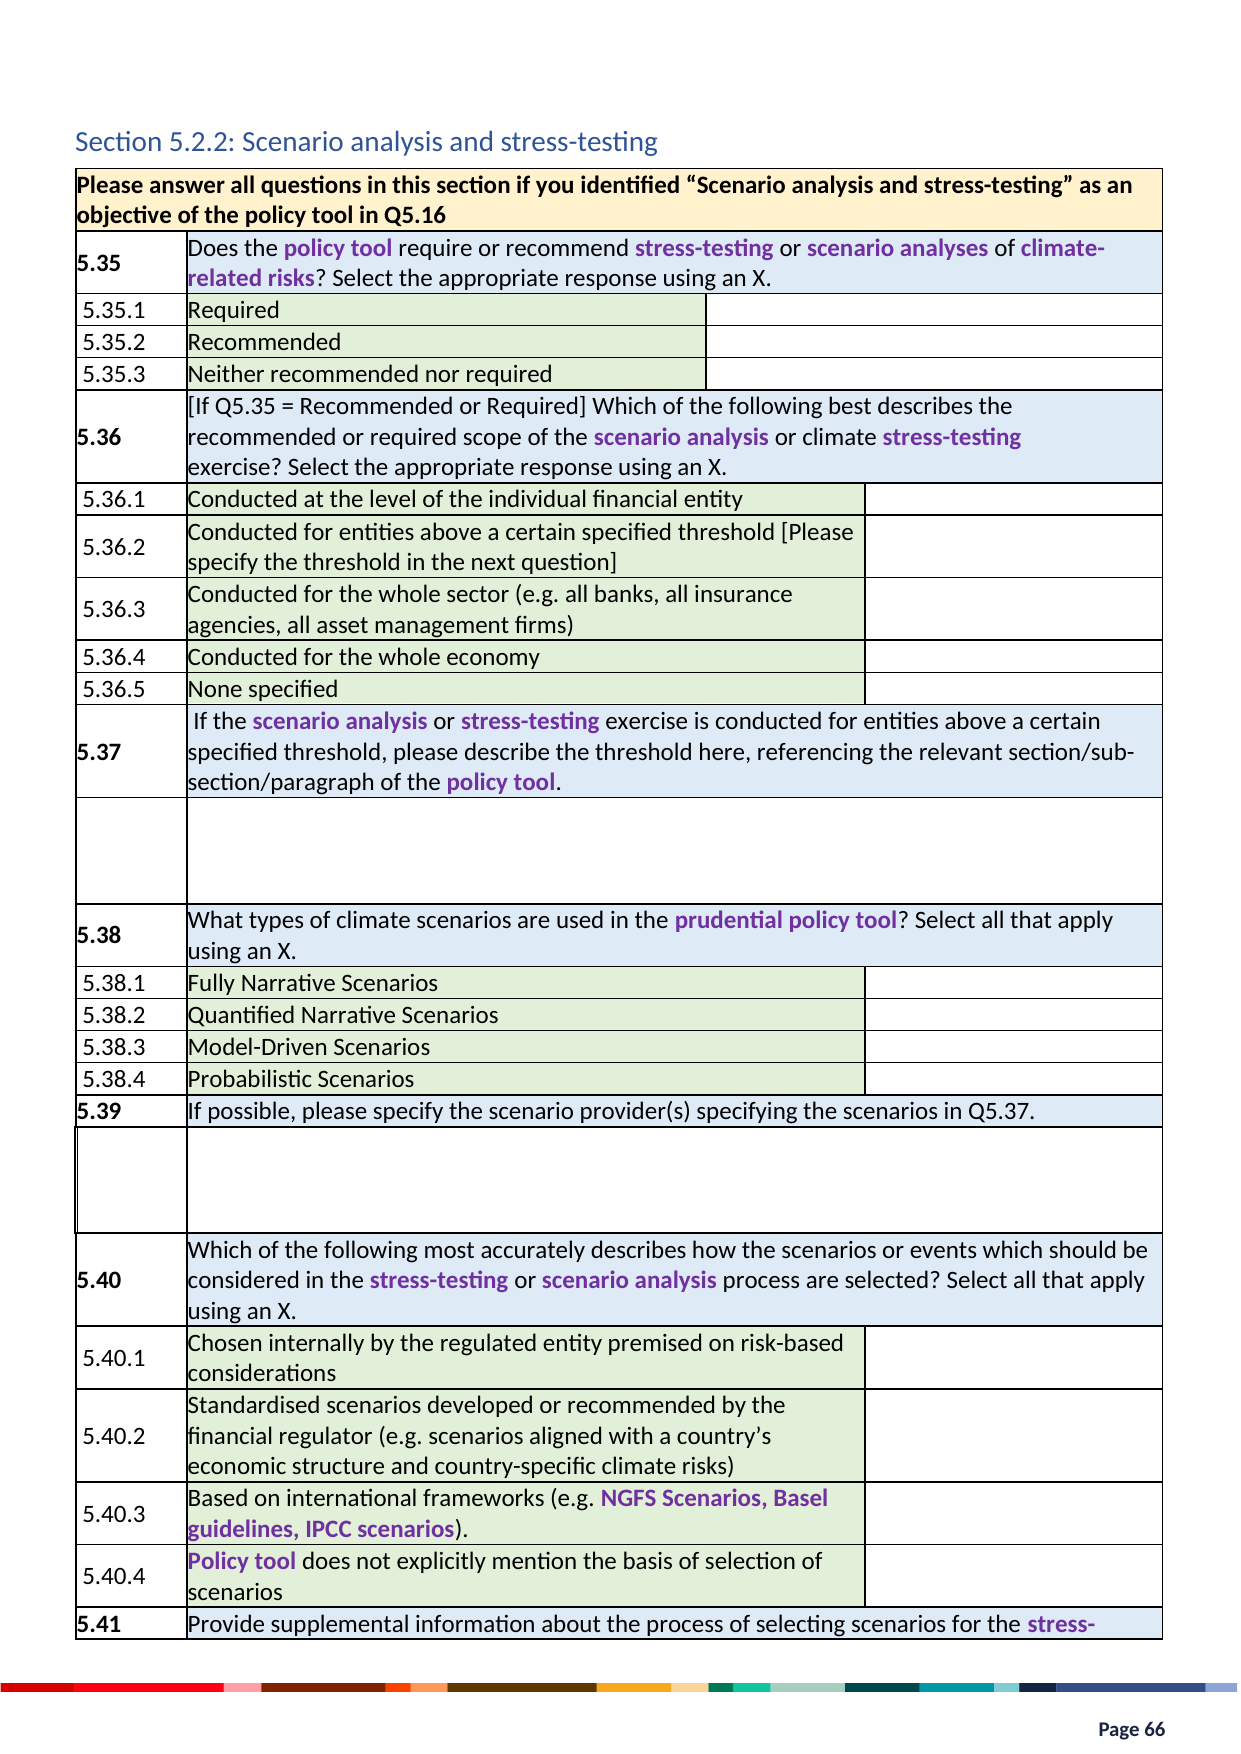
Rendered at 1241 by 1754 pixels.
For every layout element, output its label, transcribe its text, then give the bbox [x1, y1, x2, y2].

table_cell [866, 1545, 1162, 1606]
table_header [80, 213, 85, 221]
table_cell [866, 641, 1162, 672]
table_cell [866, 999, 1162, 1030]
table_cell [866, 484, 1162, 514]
picture [0, 1683, 1236, 1692]
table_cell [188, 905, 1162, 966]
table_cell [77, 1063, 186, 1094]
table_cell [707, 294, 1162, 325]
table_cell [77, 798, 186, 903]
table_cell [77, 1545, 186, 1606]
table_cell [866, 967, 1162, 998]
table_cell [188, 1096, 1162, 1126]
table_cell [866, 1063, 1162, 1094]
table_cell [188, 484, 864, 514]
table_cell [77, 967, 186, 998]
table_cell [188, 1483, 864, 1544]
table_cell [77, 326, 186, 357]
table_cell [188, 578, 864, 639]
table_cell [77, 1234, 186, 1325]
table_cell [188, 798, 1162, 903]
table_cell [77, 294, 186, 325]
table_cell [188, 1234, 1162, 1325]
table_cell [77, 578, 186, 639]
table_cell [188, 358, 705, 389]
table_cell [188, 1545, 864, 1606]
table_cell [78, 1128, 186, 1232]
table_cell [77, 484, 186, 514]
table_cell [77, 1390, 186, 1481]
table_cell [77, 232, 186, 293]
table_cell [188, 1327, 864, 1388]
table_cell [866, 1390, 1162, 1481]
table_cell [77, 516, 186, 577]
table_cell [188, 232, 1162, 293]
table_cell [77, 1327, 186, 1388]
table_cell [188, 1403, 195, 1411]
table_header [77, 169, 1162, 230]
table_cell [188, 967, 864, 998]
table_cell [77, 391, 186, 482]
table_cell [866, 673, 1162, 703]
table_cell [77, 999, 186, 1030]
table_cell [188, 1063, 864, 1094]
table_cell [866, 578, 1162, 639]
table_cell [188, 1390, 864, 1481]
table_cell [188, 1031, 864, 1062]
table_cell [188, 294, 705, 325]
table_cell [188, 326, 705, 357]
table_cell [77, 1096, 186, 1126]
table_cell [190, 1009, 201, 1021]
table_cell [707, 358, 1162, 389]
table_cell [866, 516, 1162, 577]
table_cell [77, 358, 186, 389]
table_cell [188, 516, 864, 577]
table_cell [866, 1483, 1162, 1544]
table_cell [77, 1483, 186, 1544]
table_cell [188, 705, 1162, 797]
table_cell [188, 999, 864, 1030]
subtitle Section 5.2.2: Scenario analysis and stress-testing [75, 123, 1165, 159]
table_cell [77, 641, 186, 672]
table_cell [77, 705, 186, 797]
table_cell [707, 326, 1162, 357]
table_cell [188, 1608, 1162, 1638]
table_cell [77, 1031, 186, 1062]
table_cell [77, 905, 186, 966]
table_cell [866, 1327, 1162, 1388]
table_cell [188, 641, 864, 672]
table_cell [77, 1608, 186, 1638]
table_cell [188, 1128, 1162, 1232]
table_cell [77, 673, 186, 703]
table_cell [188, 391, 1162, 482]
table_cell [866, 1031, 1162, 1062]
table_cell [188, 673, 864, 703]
